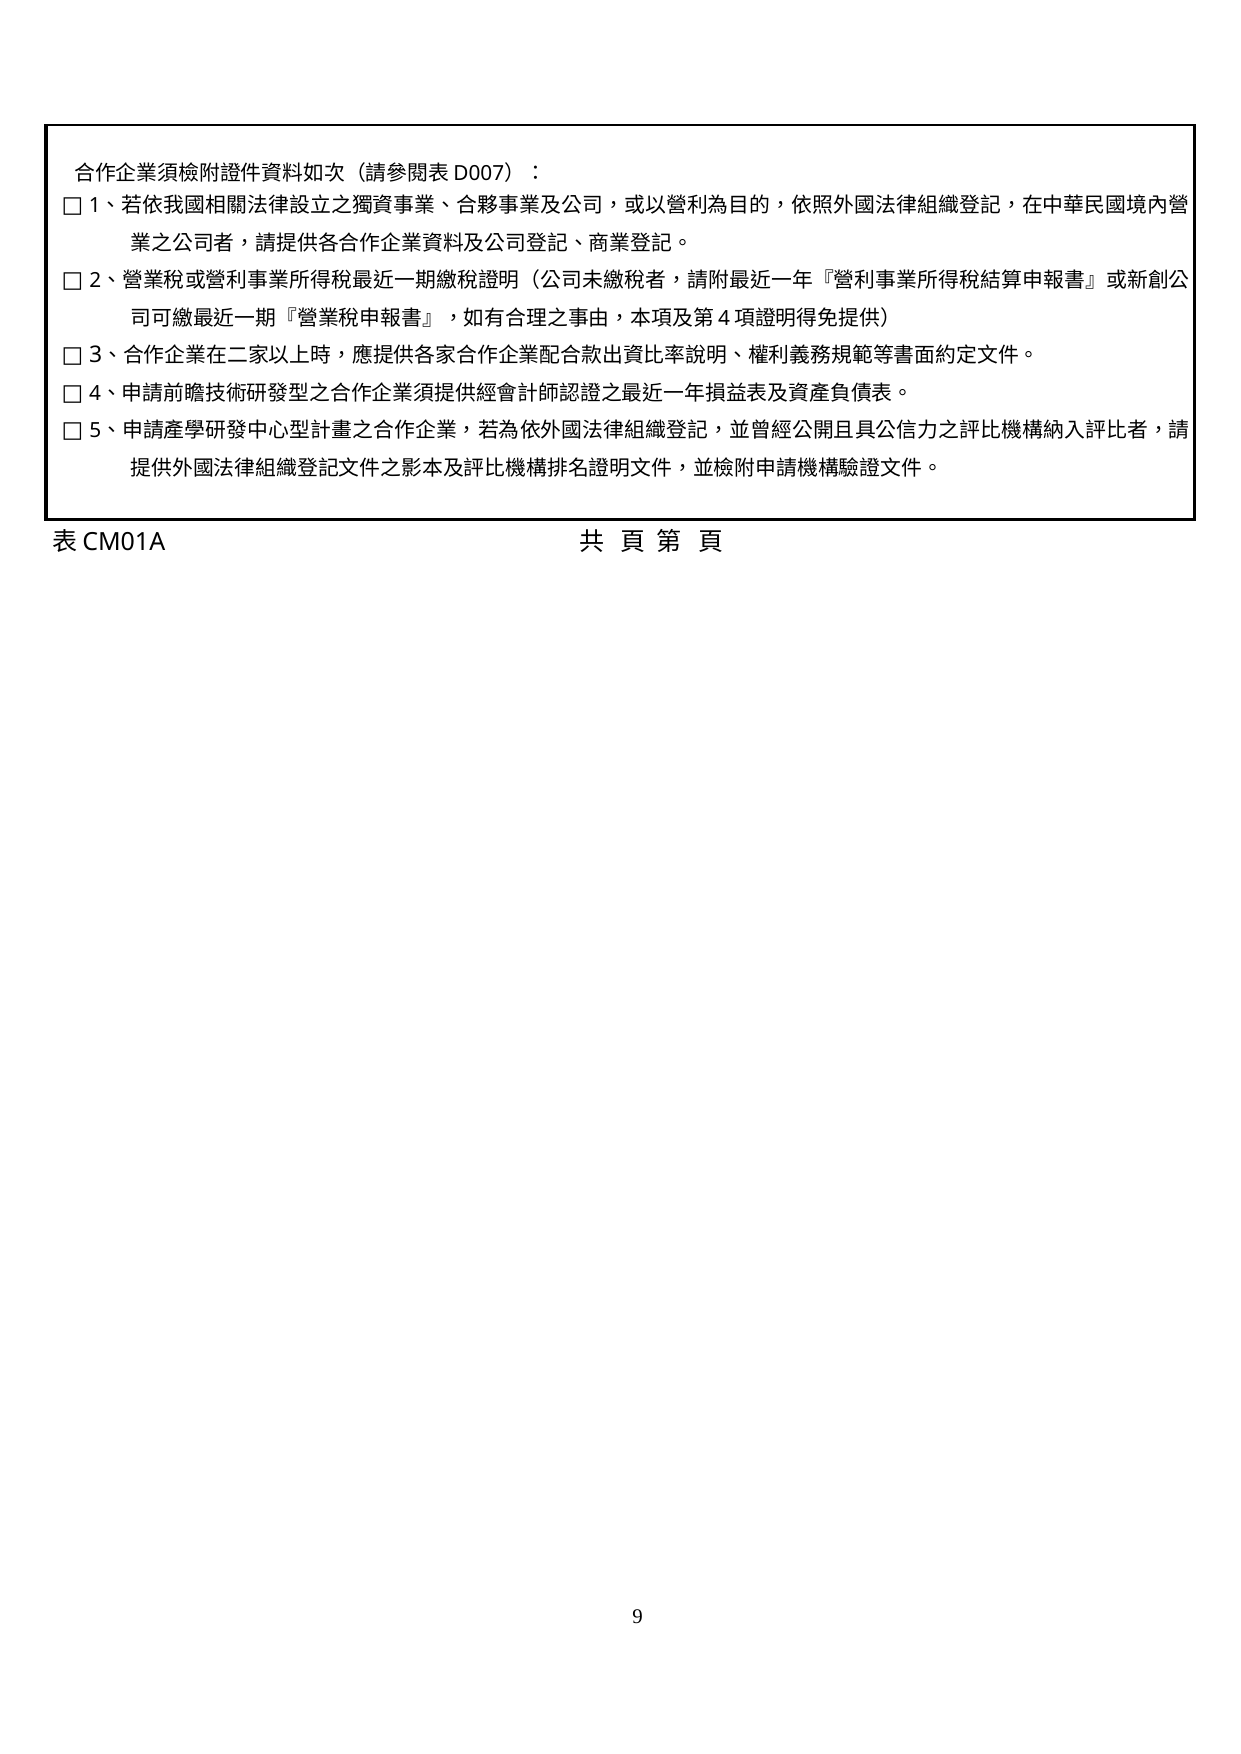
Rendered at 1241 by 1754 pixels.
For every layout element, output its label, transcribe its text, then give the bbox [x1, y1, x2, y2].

table_cell 合作企業須檢附證件資料如次（請參閱表D007）： □ 1、若依我國相關法律設立之獨資事業、合夥事業及公司，或以營利為目的，依照外國法律組織登記，在中華民國境內營業之公司者，請提供各合作企業資料及公司登記、商業登記。 □ 2、營業稅或營利事業所得稅最近一期繳稅證明（公司未繳稅者，請附最近一年『營利事業所得稅結算申報書』或新創公司可繳最近一期『營業稅申報書』，如有合理之事由，本項及第4項證明得免提供） □ 3、合作企業在二家以上時，應提供各家合作企業配合款出資比率說明、權利義務規範等書面約定文件。 □ 4、申請前瞻技術研發型之合作企業須提供經會計師認證之最近一年損益表及資產負債表。 □ 5、申請產學研發中心型計畫之合作企業，若為依外國法律組織登記，並曾經公開且具公信力之評比機構納入評比者，請提供外國法律組織登記文件之影本及評比機構排名證明文件，並檢附申請機構驗證文件。 [48, 126, 1193, 517]
text 表CM01A 共 頁 第 頁 [52, 521, 1169, 558]
